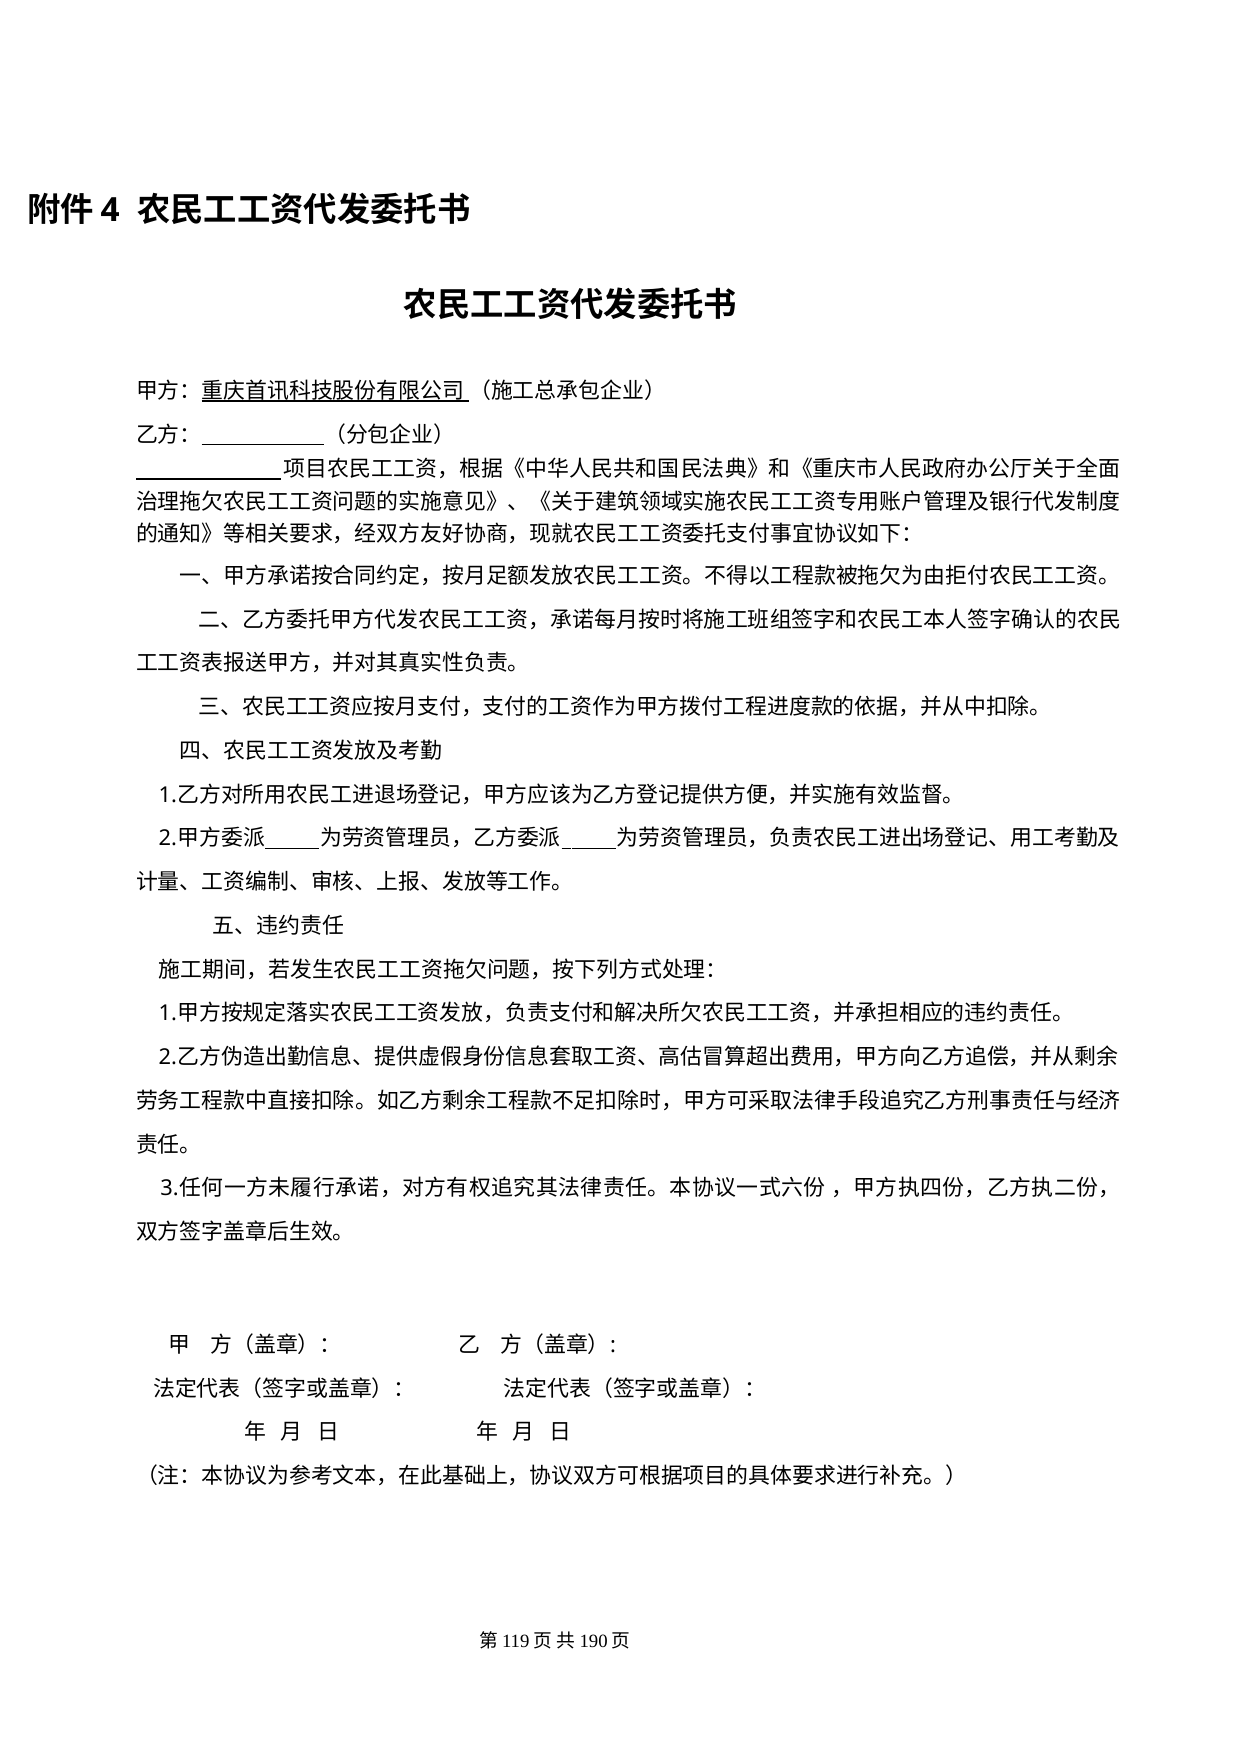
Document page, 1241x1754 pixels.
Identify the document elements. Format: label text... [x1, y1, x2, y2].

text 二、乙方委托甲方代发农民工工资，承诺每月按时将施工班组签字和农民工本人签字确认的农民工工资表报送甲方，并对其真实性负责。 [136, 592, 1122, 679]
text 1.乙方对所用农民工进退场登记，甲方应该为乙方登记提供方便，并实施有效监督。 [136, 767, 1122, 811]
text 五、违约责任 [136, 898, 1122, 942]
text 2.乙方伪造出勤信息、提供虚假身份信息套取工资、高估冒算超出费用，甲方向乙方追偿，并从剩余劳务工程款中直接扣除。如乙方剩余工程款不足扣除时，甲方可采取法律手段追究乙方刑事责任与经济责任。 [136, 1029, 1122, 1161]
text 一、甲方承诺按合同约定，按月足额发放农民工工资。不得以工程款被拖欠为由拒付农民工工资。 [136, 548, 1122, 592]
text 四、农民工工资发放及考勤 [136, 723, 1122, 767]
text 2.甲方委派 为劳资管理员，乙方委派 为劳资管理员，负责农民工进出场登记、用工考勤及计量、工资编制、审核、上报、发放等工作。 [136, 811, 1122, 898]
subtitle 附件4 农民工工资代发委托书 [27, 175, 1122, 240]
text 法定代表（签字或盖章）： 法定代表（签字或盖章）： [136, 1361, 1122, 1405]
text 甲方：重庆首讯科技股份有限公司 （施工总承包企业） [136, 363, 1122, 407]
text 年 月 日 年 月 日 [136, 1405, 1122, 1448]
text 3.任何一方未履行承诺，对方有权追究其法律责任。本协议一式六份 ，甲方执四份，乙方执二份，双方签字盖章后生效。 [136, 1161, 1122, 1248]
text 乙方： （分包企业） [136, 407, 1122, 451]
text 施工期间，若发生农民工工资拖欠问题，按下列方式处理： [136, 942, 1122, 986]
text 甲 方（盖章）： 乙 方（盖章）: [136, 1317, 1122, 1361]
text 三、农民工工资应按月支付，支付的工资作为甲方拨付工程进度款的依据，并从中扣除。 [136, 679, 1122, 723]
subtitle 农民工工资代发委托书 [136, 269, 1122, 334]
text 1.甲方按规定落实农民工工资发放，负责支付和解决所欠农民工工资，并承担相应的违约责任。 [136, 986, 1122, 1029]
text （注：本协议为参考文本，在此基础上，协议双方可根据项目的具体要求进行补充。） [136, 1448, 1122, 1492]
text 项目农民工工资，根据《中华人民共和国民法典》和《重庆市人民政府办公厅关于全面治理拖欠农民工工资问题的实施意见》、《关于建筑领域实施农民工工资专用账户管理及银行代发制度的通知》等相关要求，经双方友好协商，现就农民工工资委托支付事宜协议如下： [136, 451, 1122, 548]
